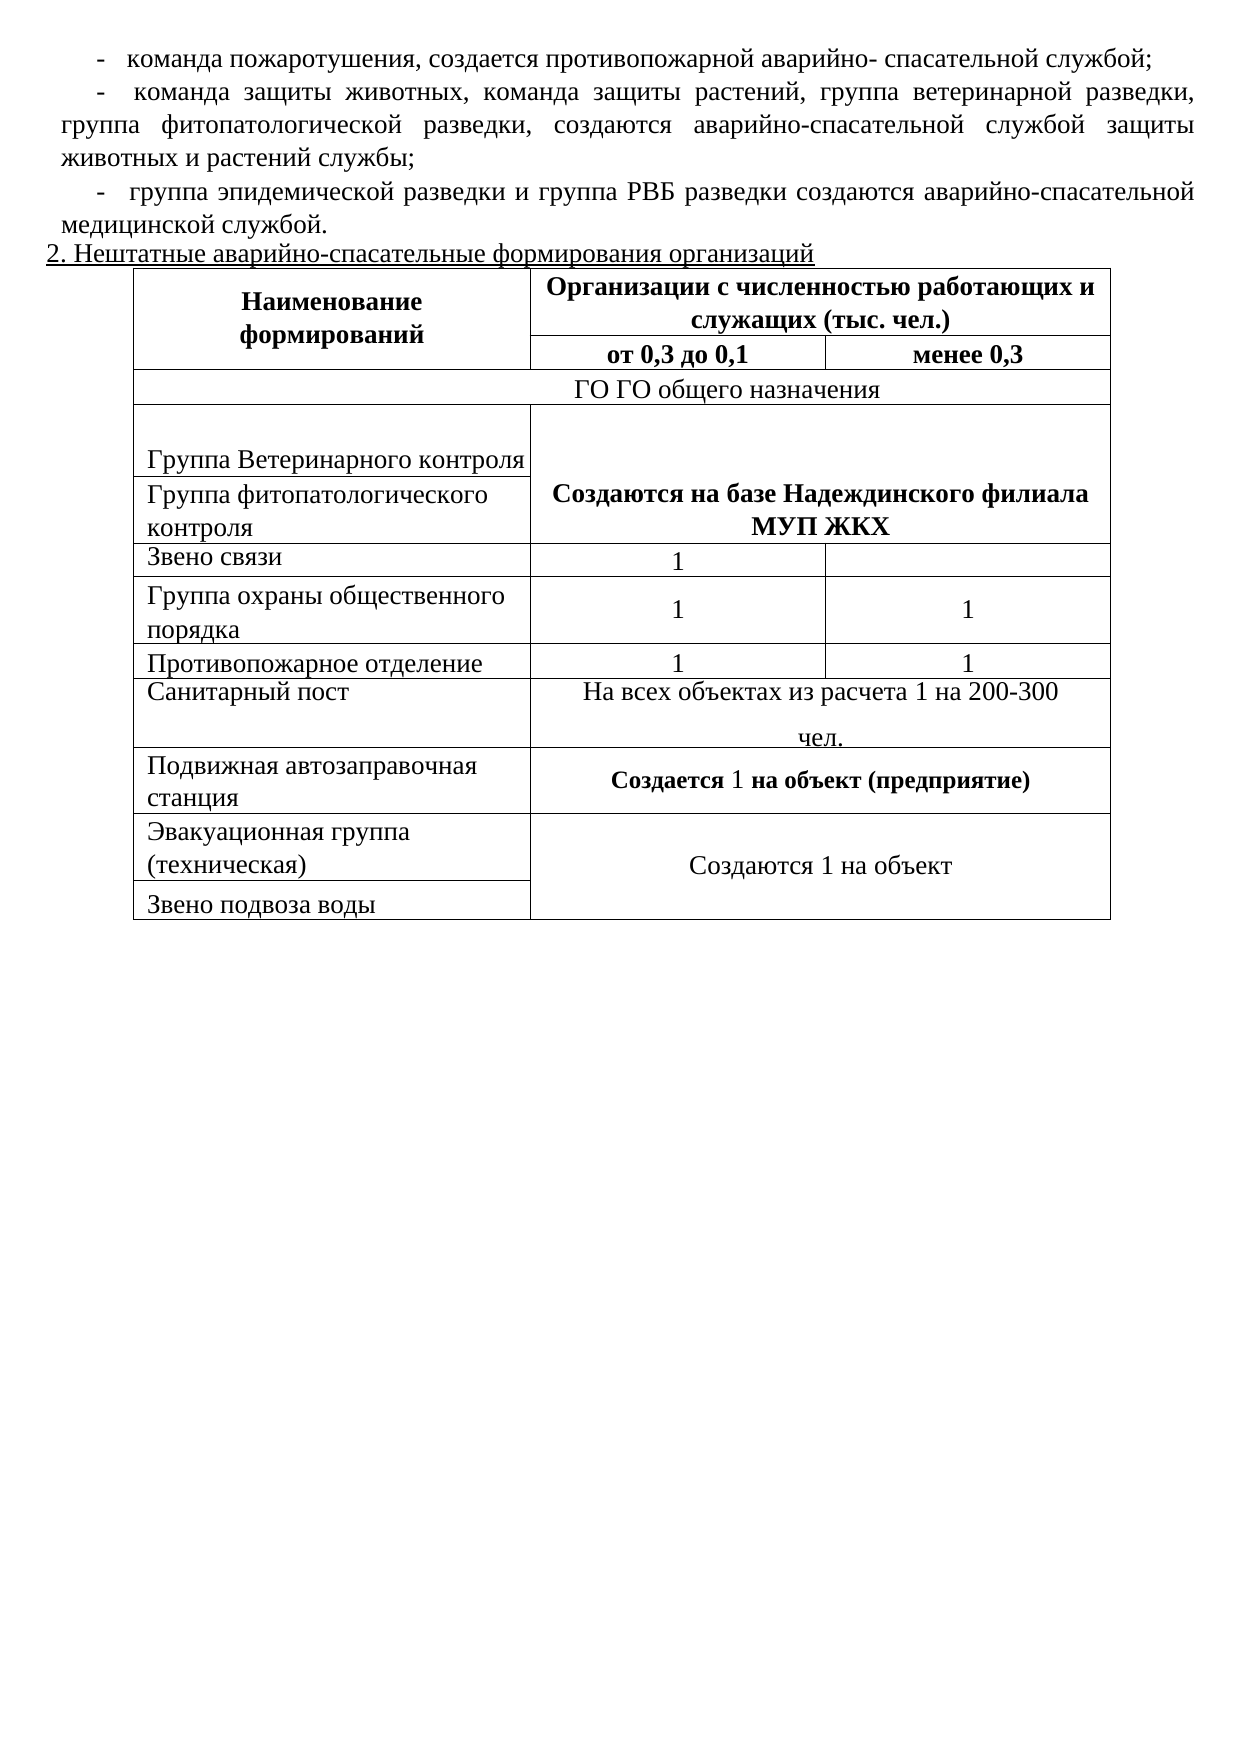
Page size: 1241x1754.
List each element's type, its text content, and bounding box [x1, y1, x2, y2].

table_cell 1 [826, 644, 1110, 678]
list команда защиты животных, команда защиты растений, группа ветеринарной разведки, группа фитопатологической разведки, создаются аварийно-спасательной службой защиты животных и растений службы; [61, 74, 1196, 173]
table_cell 1 [531, 644, 825, 678]
table_cell Звено подвоза воды [134, 881, 530, 919]
table_cell Эвакуационная группа (техническая) [134, 814, 530, 880]
table_cell ГО ГО общего назначения [134, 370, 1110, 404]
table_cell Санитарный пост [134, 679, 530, 747]
table_header Организации с численностью работающих и служащих (тыс. чел.) [531, 269, 1110, 335]
table_cell 1 [826, 577, 1110, 643]
table_cell [826, 544, 1110, 576]
table_cell Группа Ветеринарного контроля [134, 405, 530, 476]
table_cell 1 [531, 544, 825, 576]
table_cell менее 0,3 [826, 336, 1110, 369]
table_cell На всех объектах из расчета 1 на 200-300 чел. [531, 679, 1110, 747]
table_cell Противопожарное отделение [134, 644, 530, 678]
text 2. Нештатные аварийно-спасательные формирования организаций [46, 241, 1198, 268]
list команда пожаротушения, создается противопожарной аварийно- спасательной службой; [61, 41, 1196, 74]
table_cell 1 [531, 577, 825, 643]
table_cell Создается 1 на объект (предприятие) [531, 748, 1110, 813]
table_cell Подвижная автозаправочная станция [134, 748, 530, 813]
table_cell Создаются на базе Надеждинского филиала МУП ЖКХ [531, 405, 1110, 543]
table_header Наименование формирований [134, 269, 530, 369]
table_cell Звено связи [134, 544, 530, 576]
table_cell Создаются 1 на объект [531, 814, 1110, 919]
table_cell от 0,3 до 0,1 [531, 336, 825, 369]
table_cell Группа фитопатологического контроля [134, 477, 530, 543]
list группа эпидемической разведки и группа РВБ разведки создаются аварийно-спасательной медицинской службой. [61, 173, 1196, 241]
table_cell Группа охраны общественного порядка [134, 577, 530, 643]
